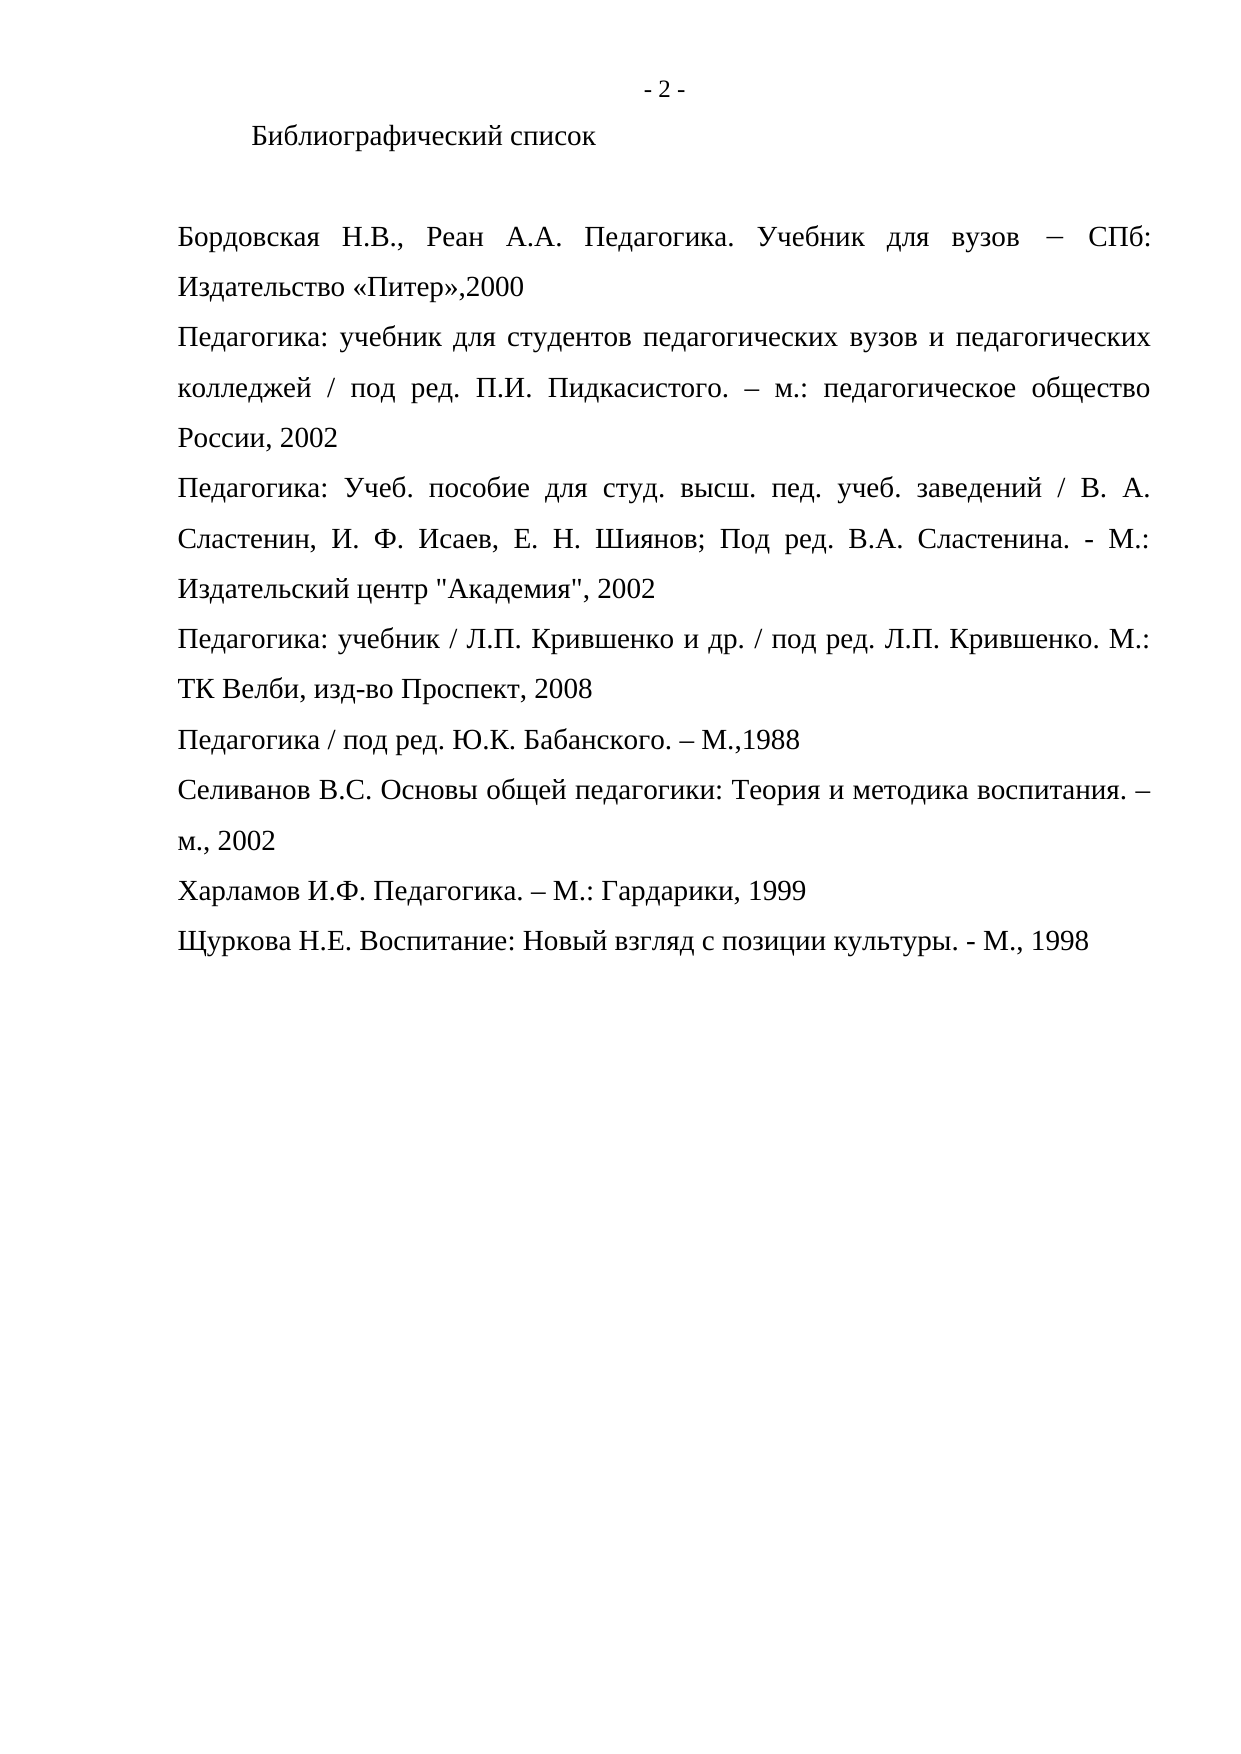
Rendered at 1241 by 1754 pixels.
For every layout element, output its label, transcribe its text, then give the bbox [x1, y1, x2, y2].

text Педагогика: Учеб. пособие для студ. высш. пед. учеб. заведений / В. А. Сластенин, И. Ф. Исаев, Е. Н. Шиянов; Под ред. В.А. Сластенина. - М.: Издательский центр "Академия", 2002 [177, 470, 1152, 604]
text Харламов И.Ф. Педагогика. – М.: Гардарики, 1999 [177, 873, 1152, 906]
text Селиванов В.С. Основы общей педагогики: Теория и методика воспитания. – м., 2002 [177, 772, 1152, 856]
text Педагогика / под ред. Ю.К. Бабанского. – М.,1988 [177, 722, 1152, 756]
text Щуркова Н.Е. Воспитание: Новый взгляд с позиции культуры. - М., 1998 [177, 923, 1152, 957]
text Педагогика: учебник / Л.П. Крившенко и др. / под ред. Л.П. Крившенко. М.: ТК Велби, изд-во Проспект, 2008 [177, 621, 1152, 705]
text Педагогика: учебник для студентов педагогических вузов и педагогических колледжей / под ред. П.И. Пидкасистого. – м.: педагогическое общество России, 2002 [177, 319, 1152, 454]
text Библиографический список [177, 118, 1152, 152]
text Бордовская Н.В., Реан А.А. Педагогика. Учебник для вузов СПб: Издательство «Питер»,2000 [177, 219, 1152, 303]
